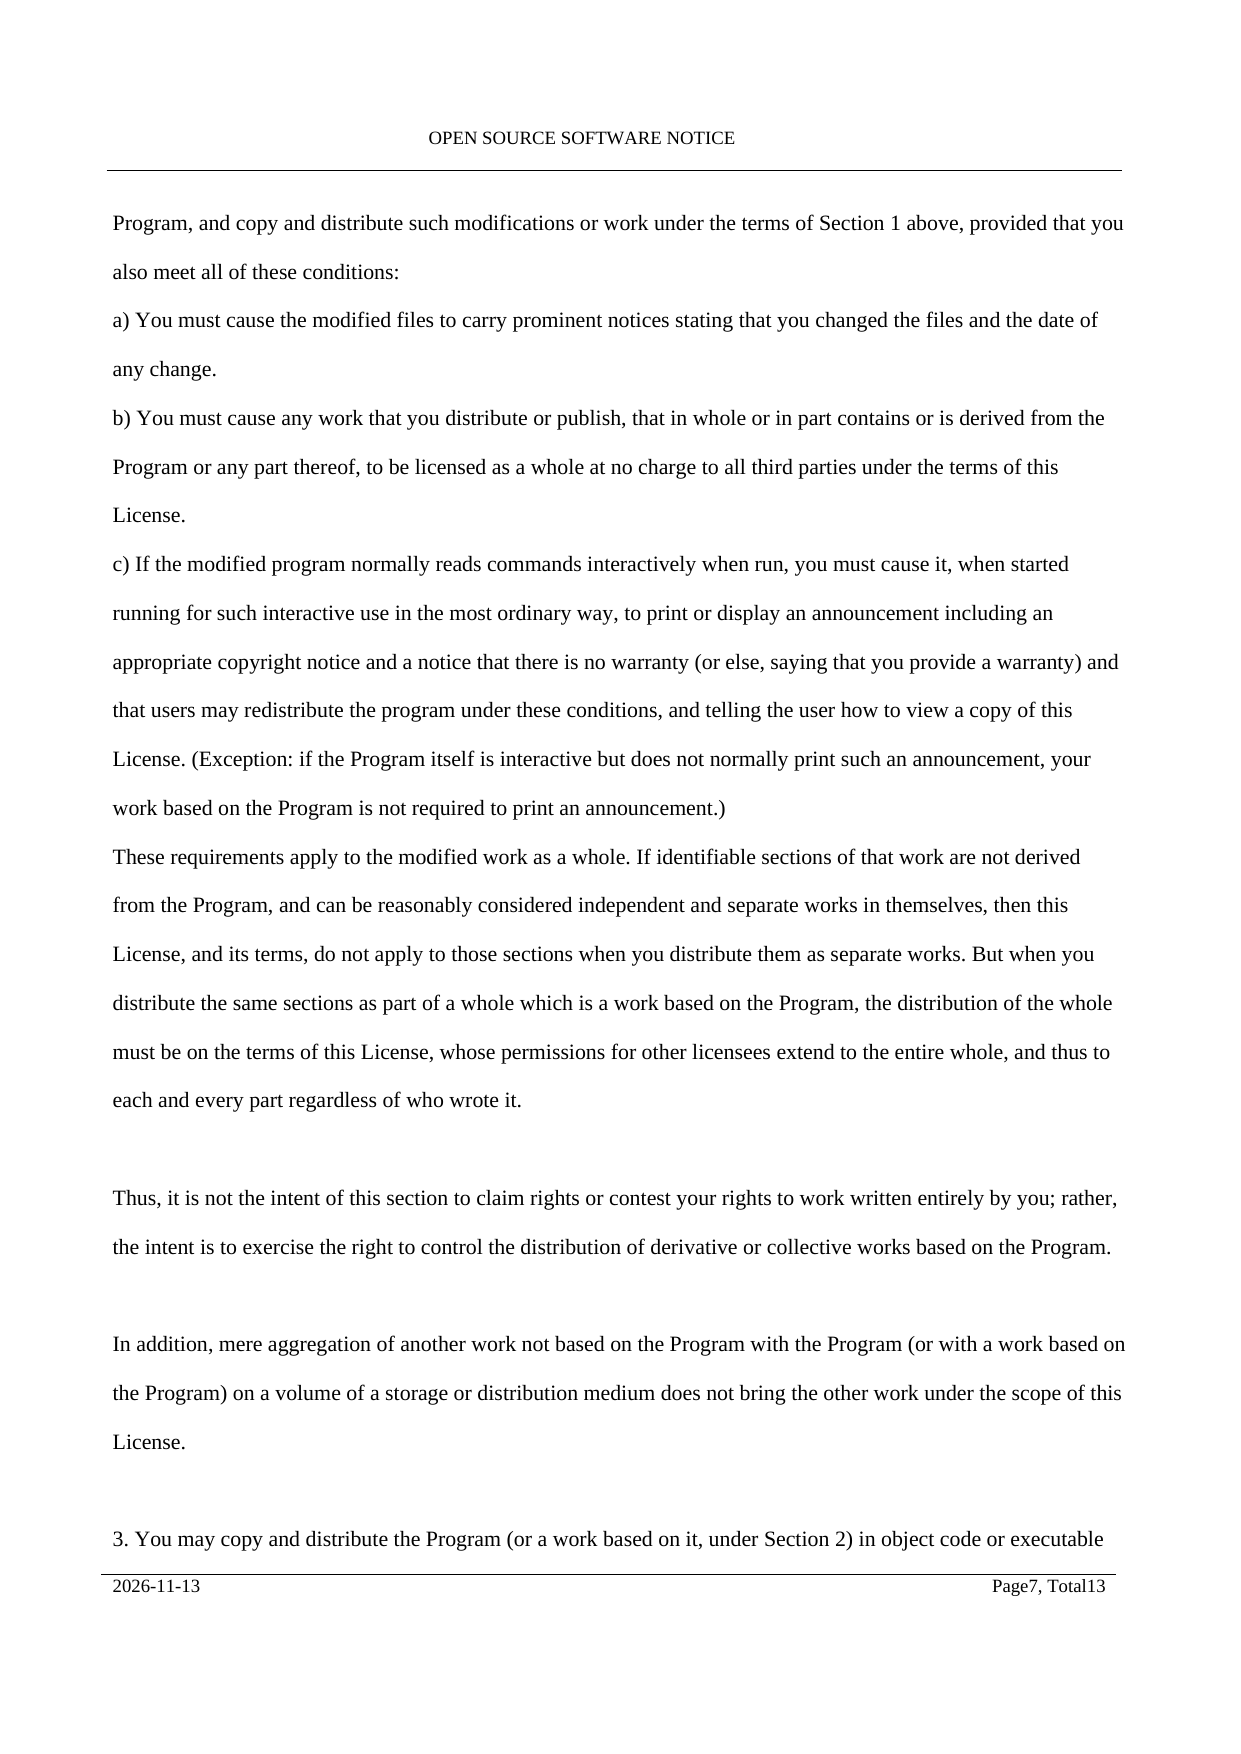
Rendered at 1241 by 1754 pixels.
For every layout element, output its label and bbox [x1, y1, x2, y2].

text [112, 206, 1128, 1555]
